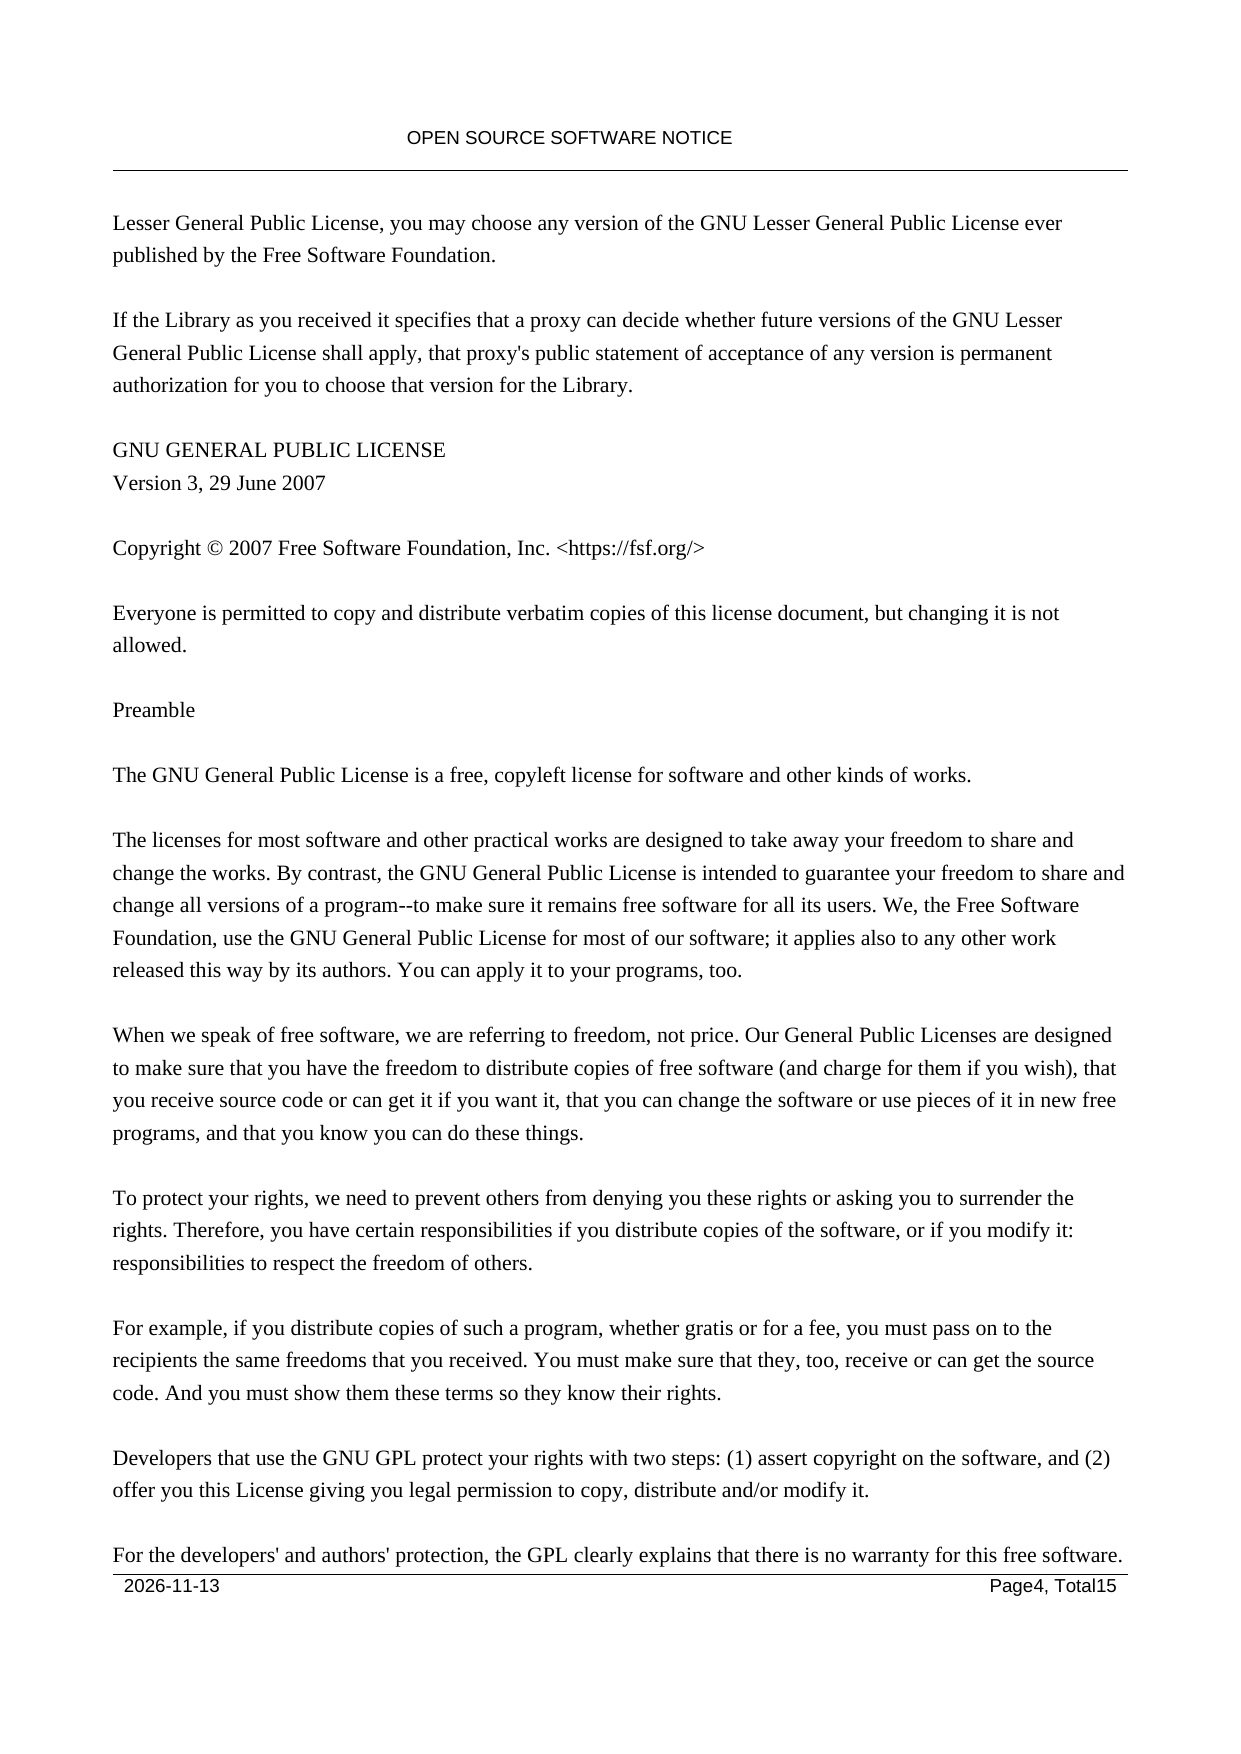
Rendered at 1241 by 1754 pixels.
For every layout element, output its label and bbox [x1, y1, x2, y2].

text [112, 206, 1128, 1571]
